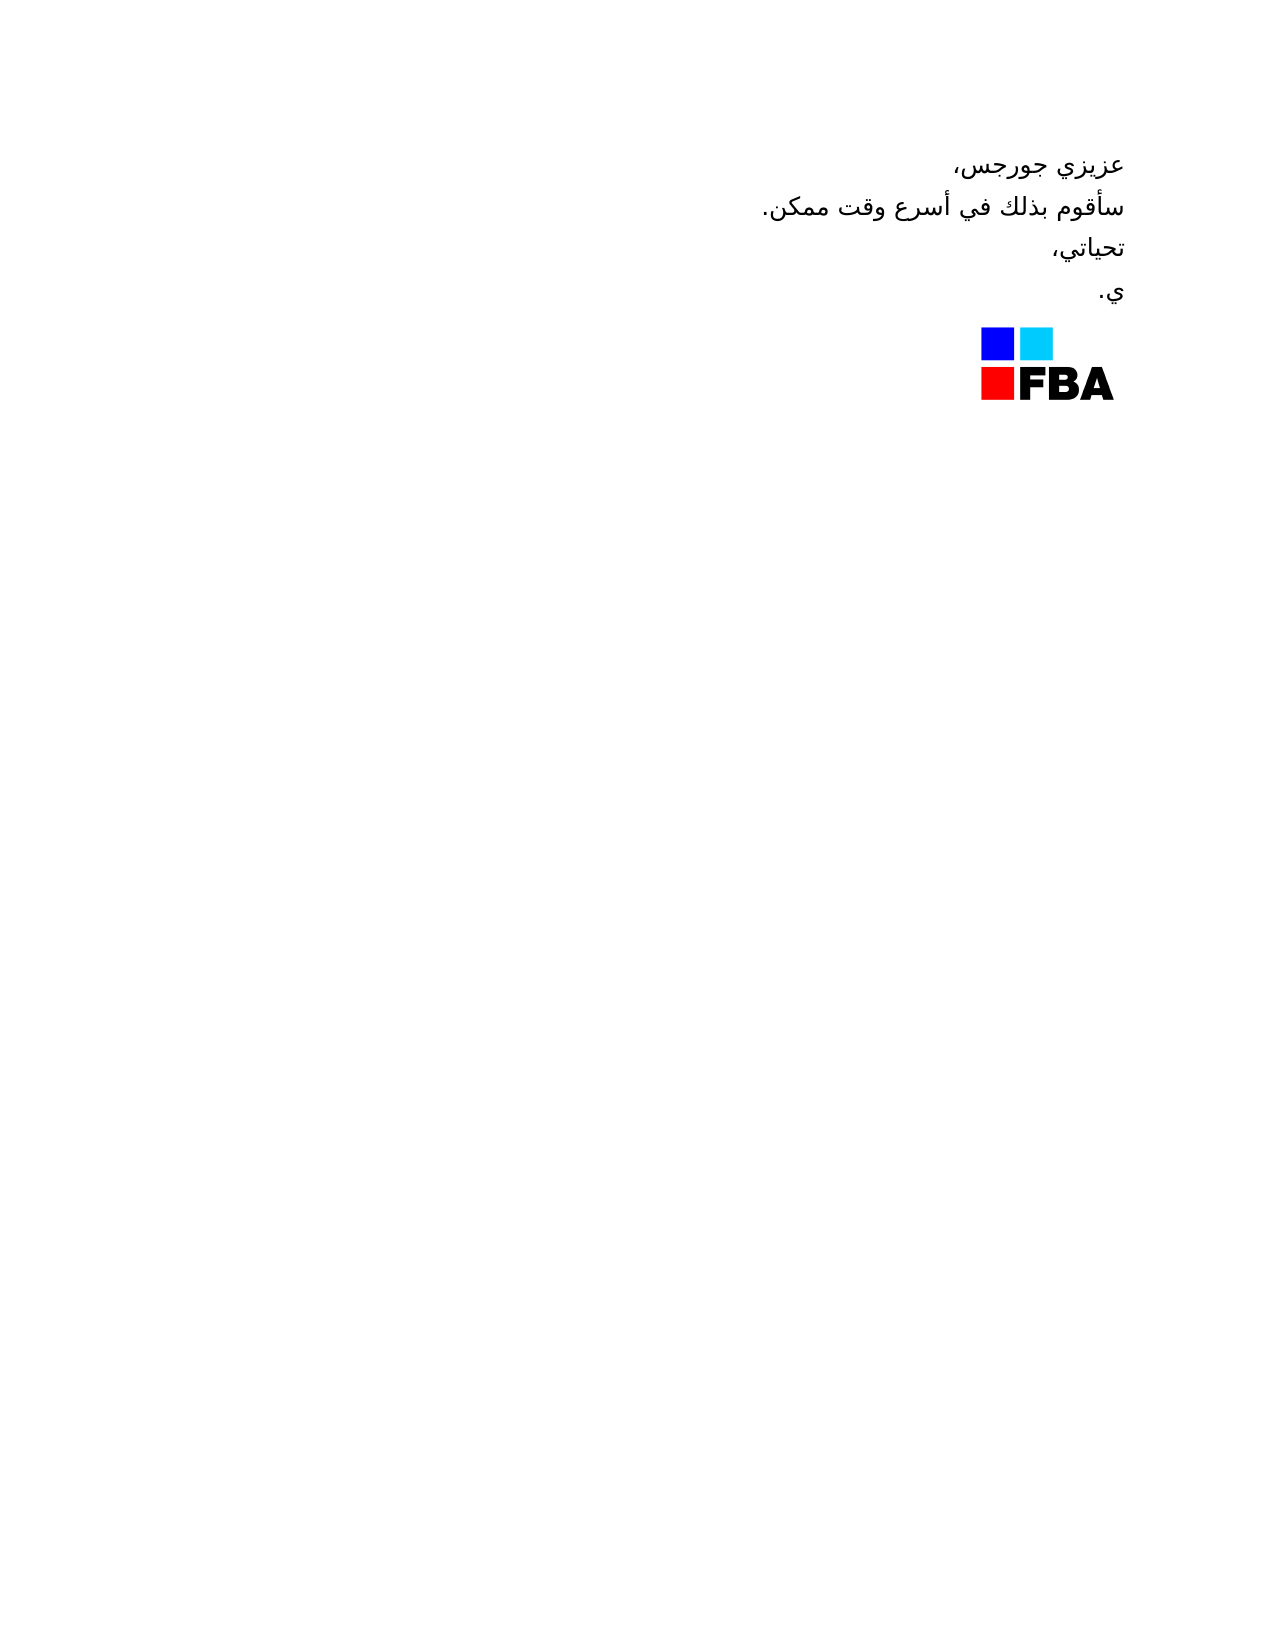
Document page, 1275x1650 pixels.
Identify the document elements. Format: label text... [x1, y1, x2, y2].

text سأقوم بذلك في أسرع وقت ممكن. [150, 192, 1125, 221]
picture [970, 316, 1125, 411]
text ي. [150, 275, 1125, 304]
text عزيزي جورجس، [150, 150, 1125, 179]
text تحياتي، [150, 233, 1125, 262]
